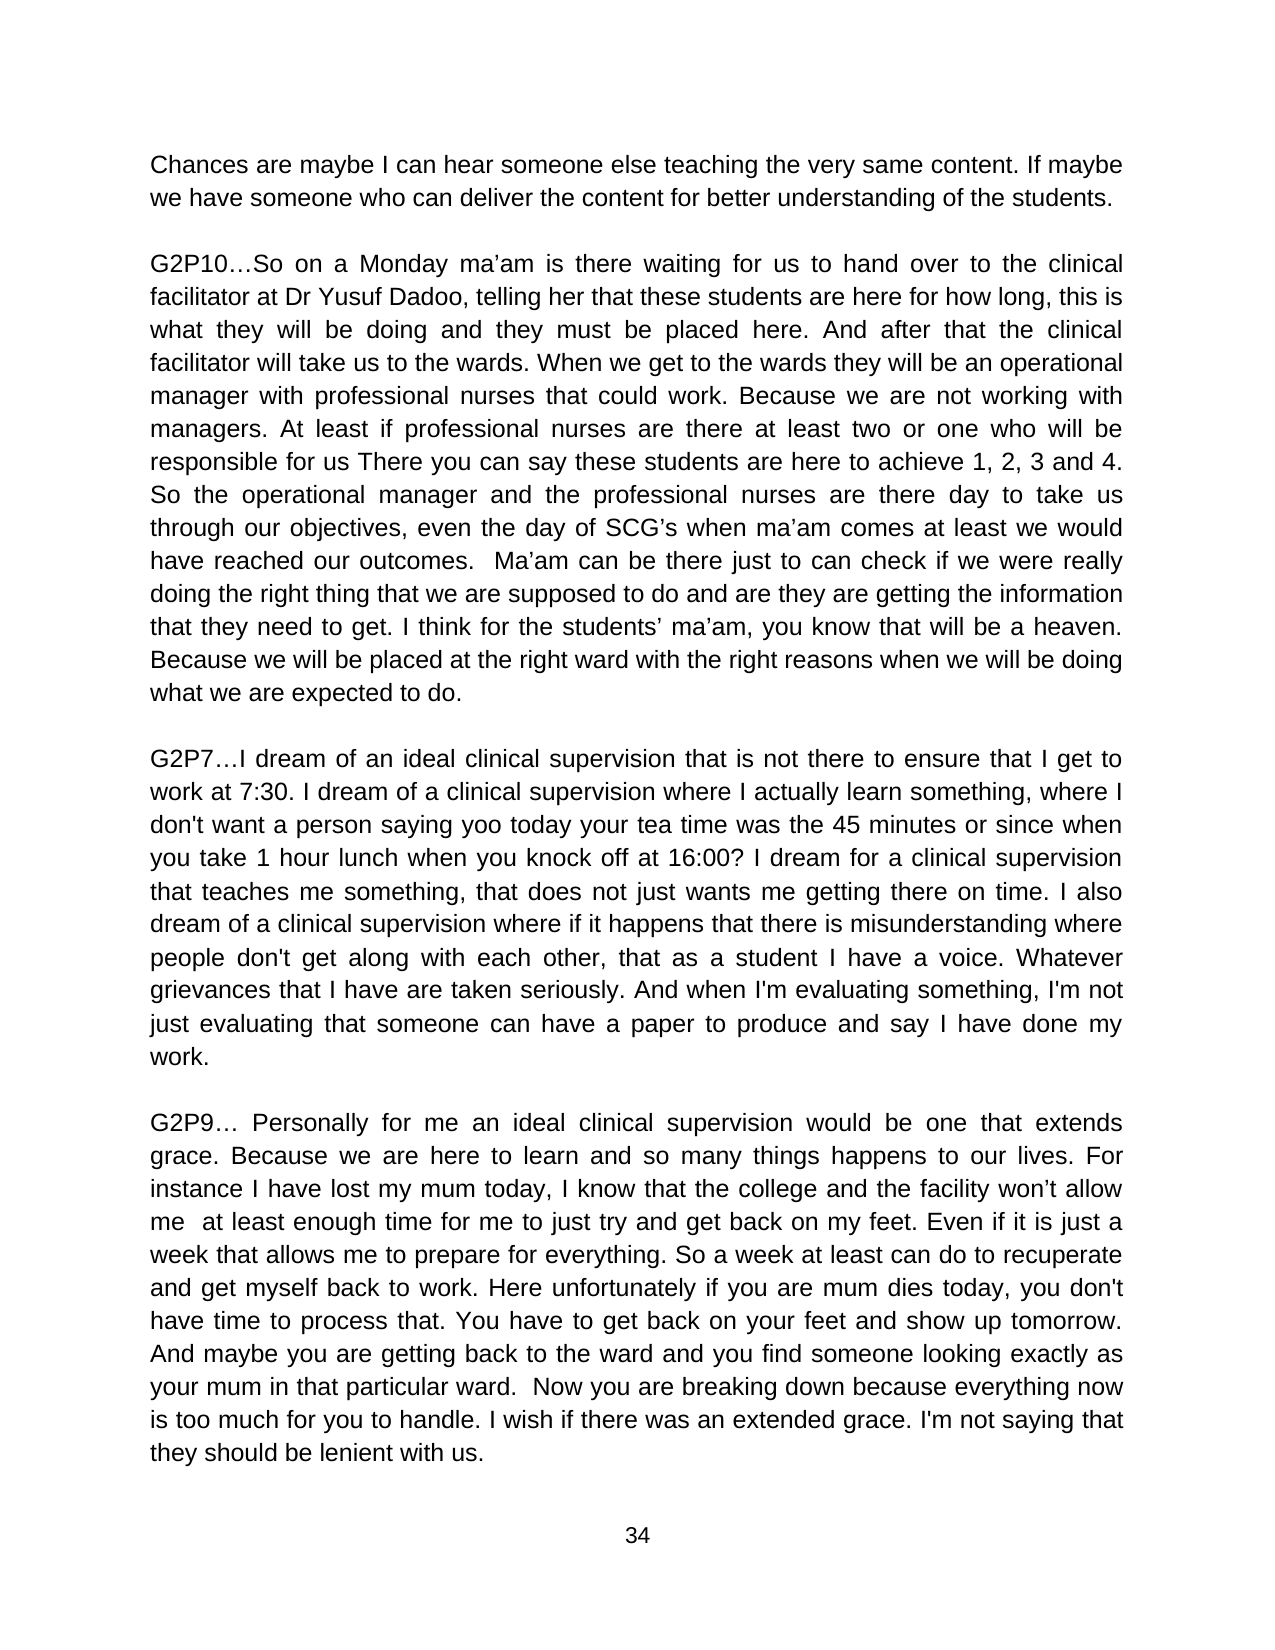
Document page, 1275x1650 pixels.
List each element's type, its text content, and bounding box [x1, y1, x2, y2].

text G2P9… Personally for me an ideal clinical supervision would be one that extends grace. Because we are here to learn and so many things happens to our lives. For instance I have lost my mum today, I know that the college and the facility won’t allow me at least enough time for me to just try and get back on my feet. Even if it is just a week that allows me to prepare for everything. So a week at least can do to recuperate and get myself back to work. Here unfortunately if you are mum dies today, you don't have time to process that. You have to get back on your feet and show up tomorrow. And maybe you are getting back to the ward and you find someone looking exactly as your mum in that particular ward. Now you are breaking down because everything now is too much for you to handle. I wish if there was an extended grace. I'm not saying that they should be lenient with us. [150, 1108, 1125, 1467]
text G2P10…So on a Monday ma’am is there waiting for us to hand over to the clinical facilitator at Dr Yusuf Dadoo, telling her that these students are here for how long, this is what they will be doing and they must be placed here. And after that the clinical facilitator will take us to the wards. When we get to the wards they will be an operational manager with professional nurses that could work. Because we are not working with managers. At least if professional nurses are there at least two or one who will be responsible for us There you can say these students are here to achieve 1, 2, 3 and 4. So the operational manager and the professional nurses are there day to take us through our objectives, even the day of SCG’s when ma’am comes at least we would have reached our outcomes. Ma’am can be there just to can check if we were really doing the right thing that we are supposed to do and are they are getting the information that they need to get. I think for the students’ ma’am, you know that will be a heaven. Because we will be placed at the right ward with the right reasons when we will be doing what we are expected to do. [150, 249, 1125, 707]
text G2P7…I dream of an ideal clinical supervision that is not there to ensure that I get to work at 7:30. I dream of a clinical supervision where I actually learn something, where I don't want a person saying yoo today your tea time was the 45 minutes or since when you take 1 hour lunch when you knock off at 16:00? I dream for a clinical supervision that teaches me something, that does not just wants me getting there on time. I also dream of a clinical supervision where if it happens that there is misunderstanding where people don't get along with each other, that as a student I have a voice. Whatever grievances that I have are taken seriously. And when I'm evaluating something, I'm not just evaluating that someone can have a paper to produce and say I have done my work. [150, 744, 1125, 1070]
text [150, 150, 1125, 212]
